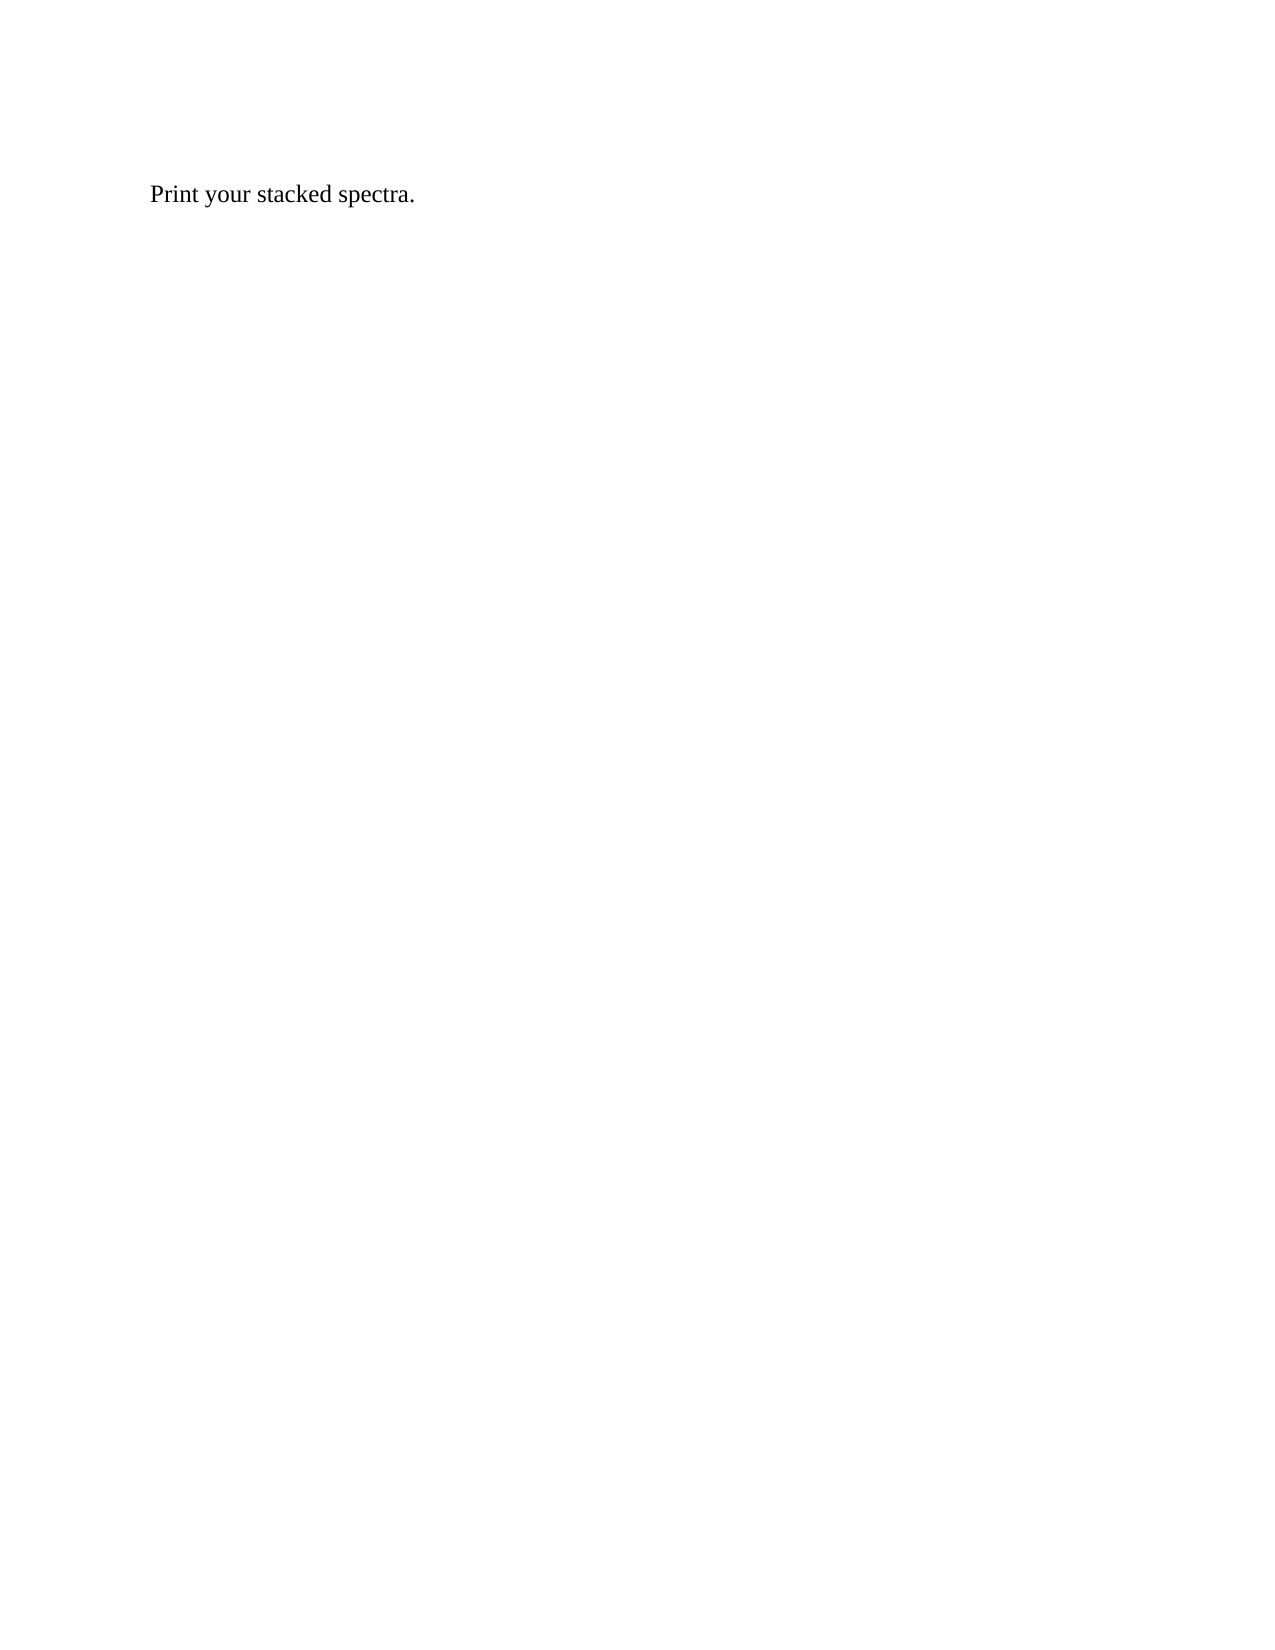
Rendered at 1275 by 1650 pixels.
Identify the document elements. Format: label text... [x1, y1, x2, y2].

text Print your stacked spectra. [150, 179, 1125, 207]
